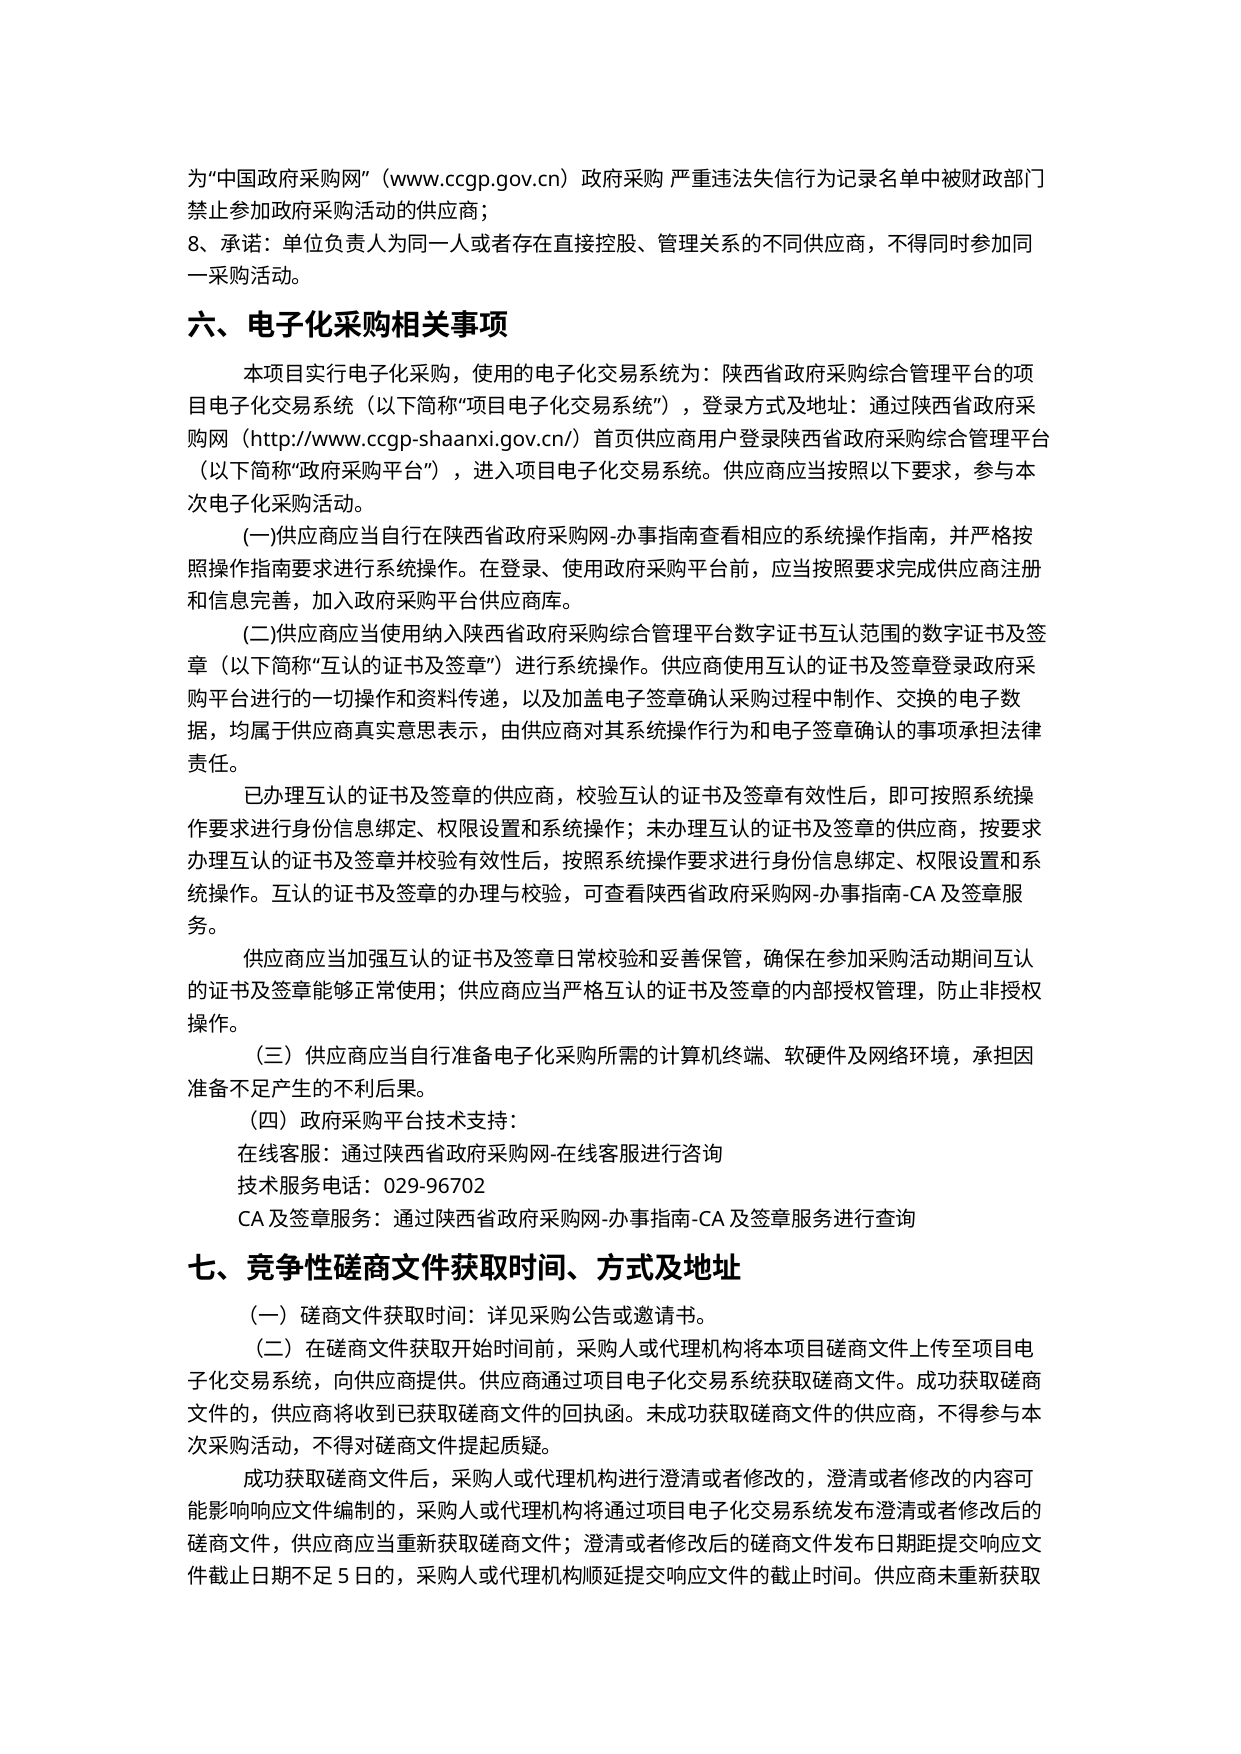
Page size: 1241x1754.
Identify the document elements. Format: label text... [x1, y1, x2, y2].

text 已办理互认的证书及签章的供应商，校验互认的证书及签章有效性后，即可按照系统操作要求进行身份信息绑定、权限设置和系统操作；未办理互认的证书及签章的供应商，按要求办理互认的证书及签章并校验有效性后，按照系统操作要求进行身份信息绑定、权限设置和系统操作。互认的证书及签章的办理与校验，可查看陕西省政府采购网-办事指南-CA及签章服务。 [187, 779, 1053, 942]
text 8、承诺：单位负责人为同一人或者存在直接控股、管理关系的不同供应商，不得同时参加同一采购活动。 [187, 227, 1053, 292]
text (二)供应商应当使用纳入陕西省政府采购综合管理平台数字证书互认范围的数字证书及签章（以下简称“互认的证书及签章”）进行系统操作。供应商使用互认的证书及签章登录政府采购平台进行的一切操作和资料传递，以及加盖电子签章确认采购过程中制作、交换的电子数据，均属于供应商真实意思表示，由供应商对其系统操作行为和电子签章确认的事项承担法律责任。 [187, 617, 1053, 779]
text （二）在磋商文件获取开始时间前，采购人或代理机构将本项目磋商文件上传至项目电子化交易系统，向供应商提供。供应商通过项目电子化交易系统获取磋商文件。成功获取磋商文件的，供应商将收到已获取磋商文件的回执函。未成功获取磋商文件的供应商，不得参与本次采购活动，不得对磋商文件提起质疑。 [187, 1332, 1053, 1462]
text 七、竞争性磋商文件获取时间、方式及地址 [187, 1234, 1053, 1299]
text 六、电子化采购相关事项 [187, 292, 1053, 357]
text （三）供应商应当自行准备电子化采购所需的计算机终端、软硬件及网络环境，承担因准备不足产生的不利后果。 [187, 1039, 1053, 1104]
text CA及签章服务：通过陕西省政府采购网-办事指南-CA及签章服务进行查询 [187, 1202, 1053, 1234]
text （一）磋商文件获取时间：详见采购公告或邀请书。 [187, 1299, 1053, 1332]
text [187, 162, 1053, 227]
text 在线客服：通过陕西省政府采购网-在线客服进行咨询 [187, 1137, 1053, 1169]
text （四）政府采购平台技术支持： [187, 1104, 1053, 1137]
text 供应商应当加强互认的证书及签章日常校验和妥善保管，确保在参加采购活动期间互认的证书及签章能够正常使用；供应商应当严格互认的证书及签章的内部授权管理，防止非授权操作。 [187, 942, 1053, 1039]
text 本项目实行电子化采购，使用的电子化交易系统为：陕西省政府采购综合管理平台的项目电子化交易系统（以下简称“项目电子化交易系统”），登录方式及地址：通过陕西省政府采购网（http://www.ccgp-shaanxi.gov.cn/）首页供应商用户登录陕西省政府采购综合管理平台（以下简称“政府采购平台”），进入项目电子化交易系统。供应商应当按照以下要求，参与本次电子化采购活动。 [187, 357, 1053, 519]
text (一)供应商应当自行在陕西省政府采购网-办事指南查看相应的系统操作指南，并严格按照操作指南要求进行系统操作。在登录、使用政府采购平台前，应当按照要求完成供应商注册和信息完善，加入政府采购平台供应商库。 [187, 519, 1053, 617]
text 技术服务电话：029-96702 [187, 1169, 1053, 1202]
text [187, 1462, 1053, 1592]
